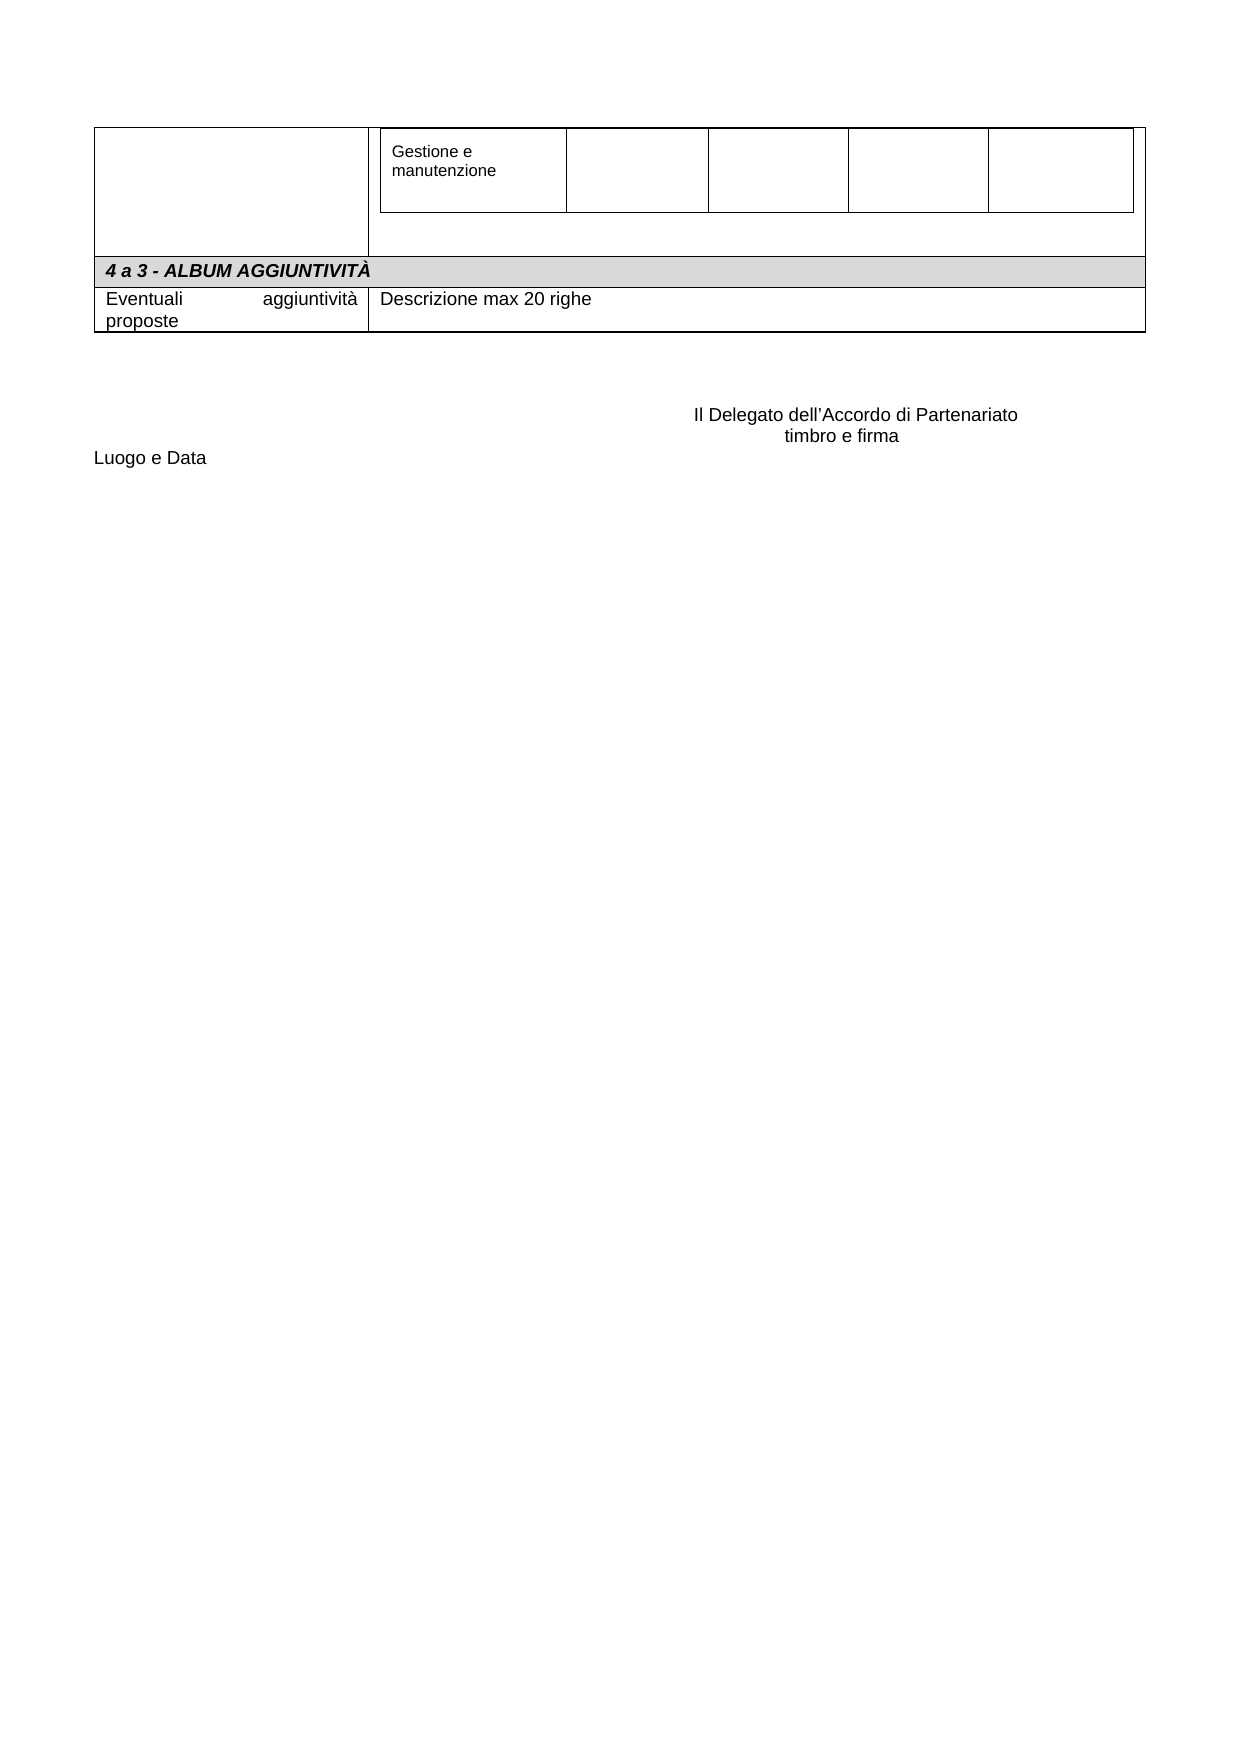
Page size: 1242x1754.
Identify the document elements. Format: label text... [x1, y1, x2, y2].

table_cell Descrizione max 20 righe [369, 288, 1145, 331]
text Il Delegato dell’Accordo di Partenariato [94, 403, 1123, 425]
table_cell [369, 128, 1145, 256]
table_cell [95, 128, 368, 256]
text Luogo e Data [94, 447, 1123, 468]
table_cell Eventuali aggiuntività proposte [95, 288, 368, 331]
table_cell 4 a 3 - ALBUM AGGIUNTIVITÀ [95, 257, 1145, 287]
text timbro e firma [94, 425, 1123, 447]
